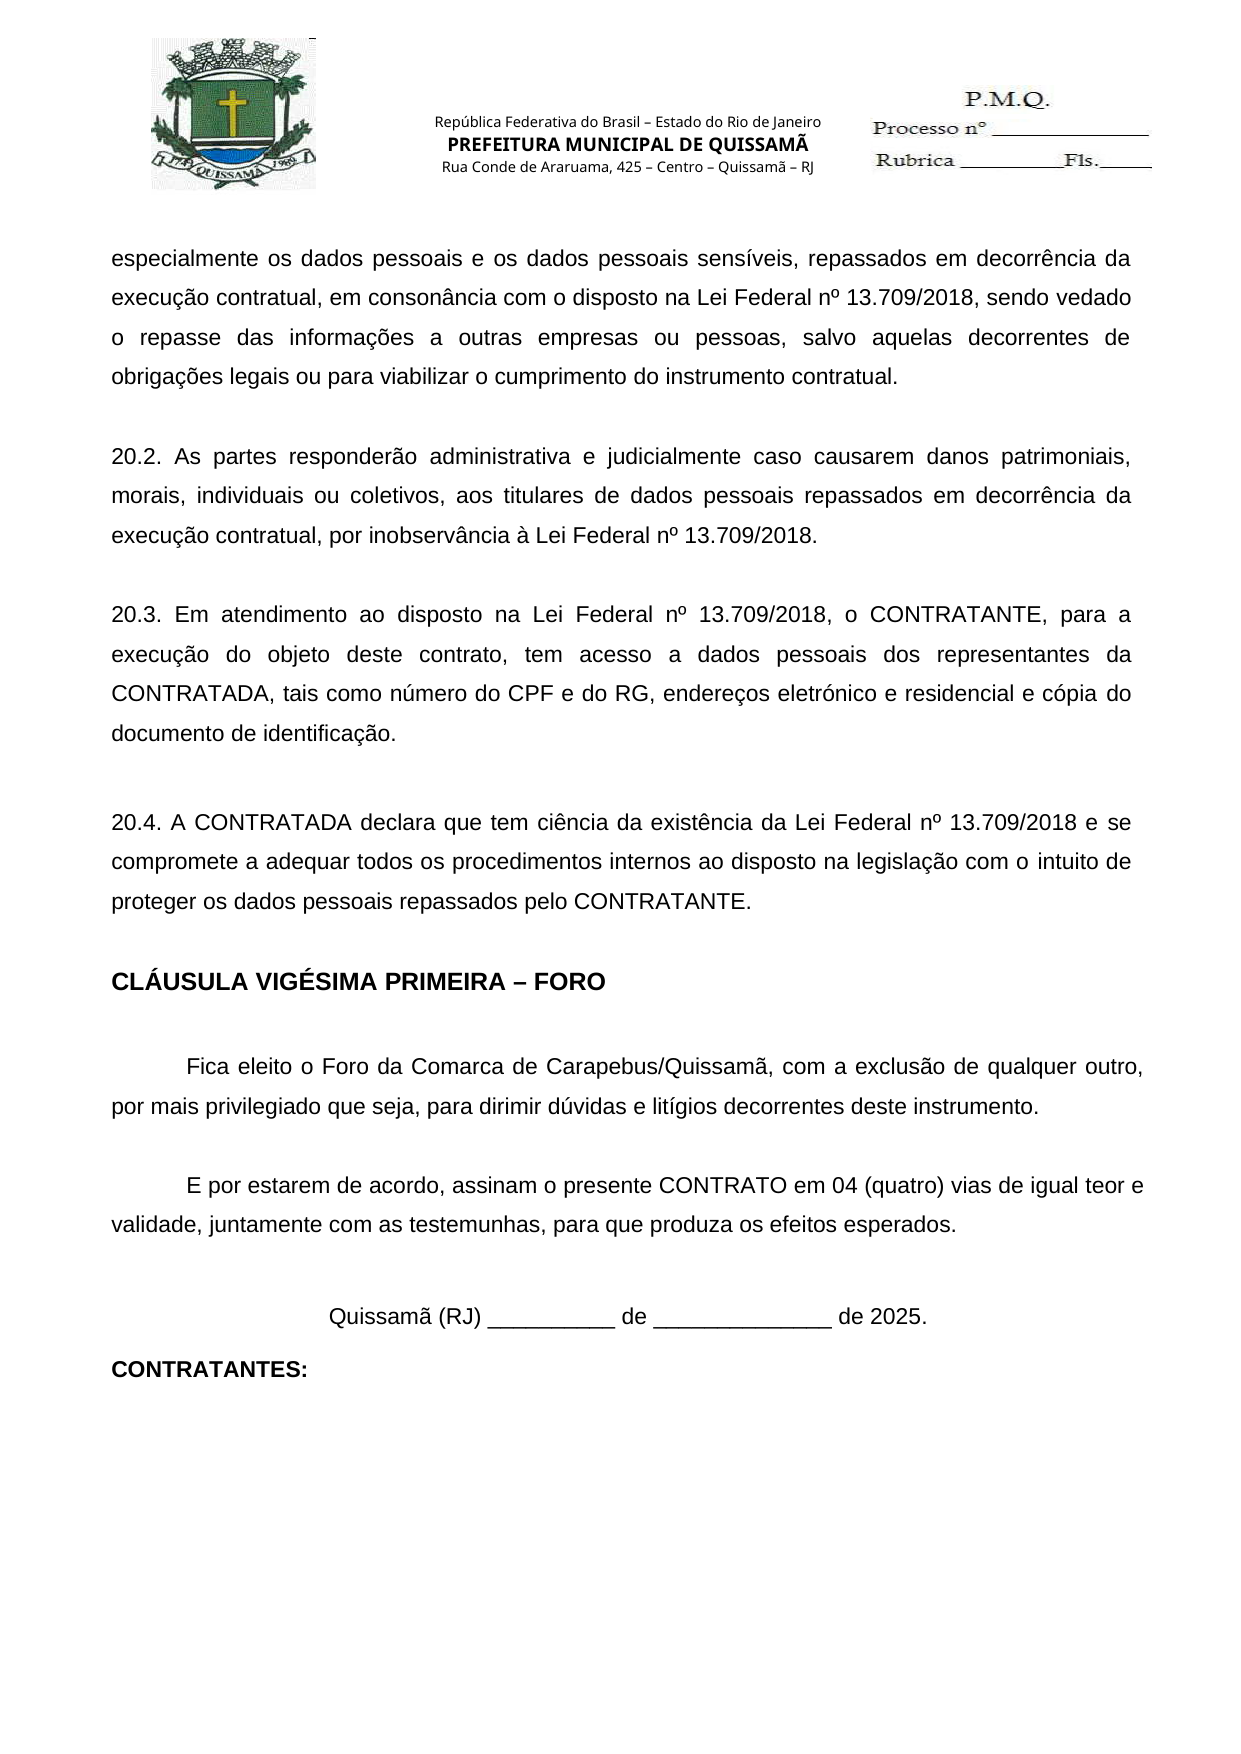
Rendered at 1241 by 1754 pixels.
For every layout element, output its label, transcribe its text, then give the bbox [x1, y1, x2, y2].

subtitle CONTRATANTES: [111, 1356, 1145, 1382]
list 20.3. Em atendimento ao disposto na Lei Federal nº 13.709/2018, o CONTRATANTE, para a execução do objeto deste contrato, tem acesso a dados pessoais dos representantes da CONTRATADA, tais como número do CPF e do RG, endereços eletrónico e residencial e cópia do documento de identificação. [111, 601, 1131, 746]
subtitle CLÁUSULA VIGÉSIMA PRIMEIRA – FORO [111, 967, 1145, 996]
picture [870, 85, 1152, 175]
list 20.2. As partes responderão administrativa e judicialmente caso causarem danos patrimoniais, morais, individuais ou coletivos, aos titulares de dados pessoais repassados em decorrência da execução contratual, por inobservância à Lei Federal nº 13.709/2018. [111, 443, 1131, 548]
text E por estarem de acordo, assinam o presente CONTRATO em 04 (quatro) vias de igual teor e validade, juntamente com as testemunhas, para que produza os efeitos esperados. [111, 1172, 1145, 1237]
text Fica eleito o Foro da Comarca de Carapebus/Quissamã, com a exclusão de qualquer outro, por mais privilegiado que seja, para dirimir dúvidas e litígios decorrentes deste instrumento. [111, 1053, 1145, 1119]
text Quissamã (RJ) __________ de ______________ de 2025. [111, 1303, 1145, 1330]
picture [151, 35, 316, 195]
list 20.4. A CONTRATADA declara que tem ciência da existência da Lei Federal nº 13.709/2018 e se compromete a adequar todos os procedimentos internos ao disposto na legislação com o intuito de proteger os dados pessoais repassados pelo CONTRATANTE. [111, 809, 1131, 914]
